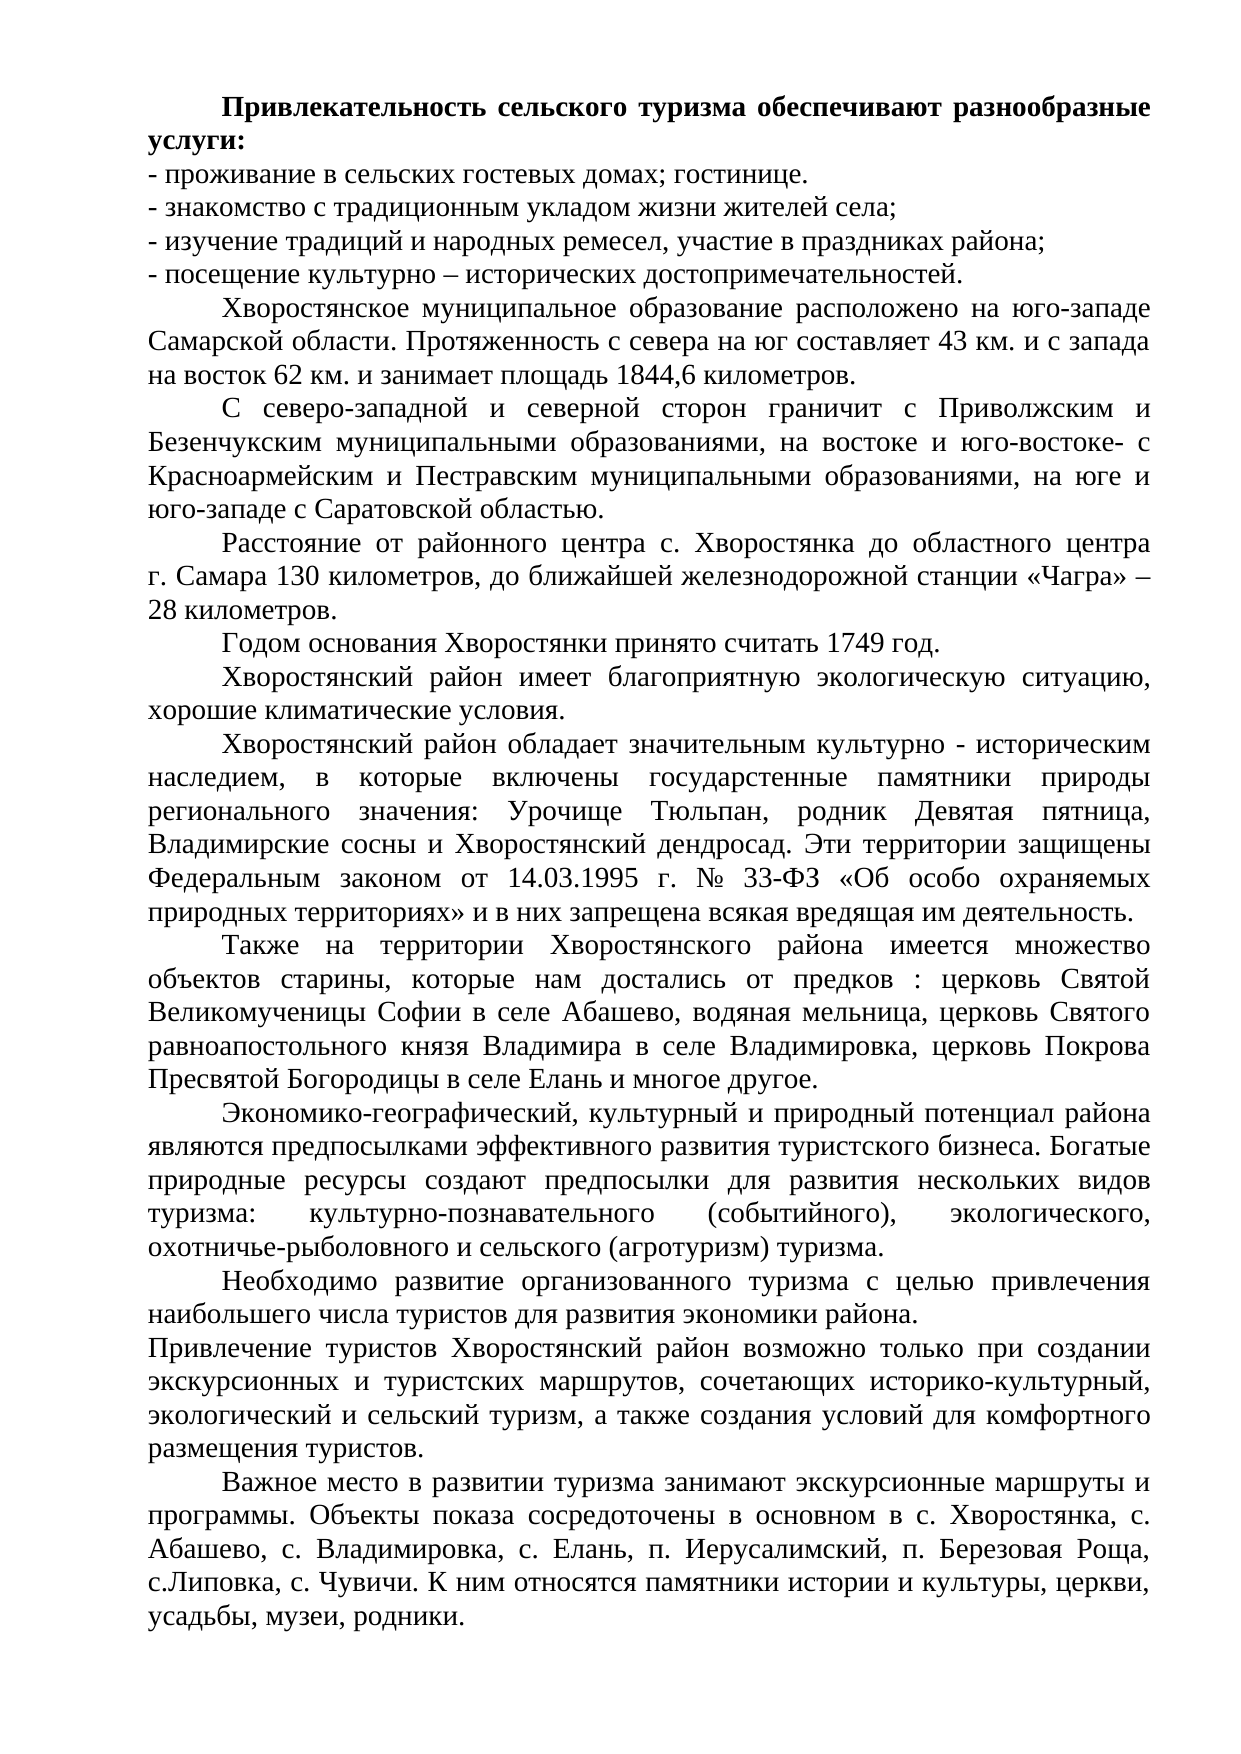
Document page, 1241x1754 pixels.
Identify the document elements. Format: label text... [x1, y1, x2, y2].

list Необходимо развитие организованного туризма с целью привлечения наибольшего числа туристов для развития экономики района. [148, 1263, 1152, 1330]
list - посещение культурно – исторических достопримечательностей. [148, 256, 1152, 290]
list - изучение традиций и народных ремесел, участие в праздниках района; [148, 223, 1152, 256]
list Хворостянский район обладает значительным культурно - историческим наследием, в которые включены государстенные памятники природы регионального значения: Урочище Тюльпан, родник Девятая пятница, Владимирские сосны и Хворостянский дендросад. Эти территории защищены Федеральным законом от 14.03.1995 г. № 33-ФЗ «Об особо охраняемых природных территориях» и в них запрещена всякая вредящая им деятельность. [148, 726, 1152, 927]
list С северо-западной и северной сторон граничит с Приволжским и Безенчукским муниципальными образованиями, на востоке и юго-востоке- с Красноармейским и Пестравским муниципальными образованиями, на юге и юго-западе с Саратовской областью. [148, 391, 1152, 525]
list - проживание в сельских гостевых домах; гостинице. [148, 156, 1152, 189]
list Годом основания Хворостянки принято считать 1749 год. [148, 625, 1152, 659]
list Важное место в развитии туризма занимают экскурсионные маршруты и программы. Объекты показа сосредоточены в основном в с. Хворостянка, с. Абашево, с. Владимировка, с. Елань, п. Иерусалимский, п. Березовая Роща, с.Липовка, с. Чувичи. К ним относятся памятники истории и культуры, церкви, усадьбы, музеи, родники. [148, 1464, 1152, 1632]
list Хворостянское муниципальное образование расположено на юго-западе Самарской области. Протяженность с севера на юг составляет 43 км. и с запада на восток 62 км. и занимает площадь 1844,6 километров. [148, 290, 1152, 391]
list Также на территории Хворостянского района имеется множество объектов старины, которые нам достались от предков : церковь Святой Великомученицы Софии в селе Абашево, водяная мельница, церковь Святого равноапостольного князя Владимира в селе Владимировка, церковь Покрова Пресвятой Богородицы в селе Елань и многое другое. [148, 927, 1152, 1095]
list - знакомство с традиционным укладом жизни жителей села; [148, 189, 1152, 223]
list Расстояние от районного центра с. Хворостянка до областного центра г. Самара 130 километров, до ближайшей железнодорожной станции «Чагра» – 28 километров. [148, 525, 1152, 625]
list Привлекательность сельского туризма обеспечивают разнообразные услуги: [148, 89, 1152, 156]
list Хворостянский район имеет благоприятную экологическую ситуацию, хорошие климатические условия. [148, 659, 1152, 726]
list Привлечение туристов Хворостянский район возможно только при создании экскурсионных и туристских маршрутов, сочетающих историко-культурный, экологический и сельский туризм, а также создания условий для комфортного размещения туристов. [148, 1330, 1152, 1464]
list Экономико-географический, культурный и природный потенциал района являются предпосылками эффективного развития туристского бизнеса. Богатые природные ресурсы создают предпосылки для развития нескольких видов туризма: культурно-познавательного (событийного), экологического, охотничье-рыболовного и сельского (агротуризм) туризма. [148, 1095, 1152, 1263]
